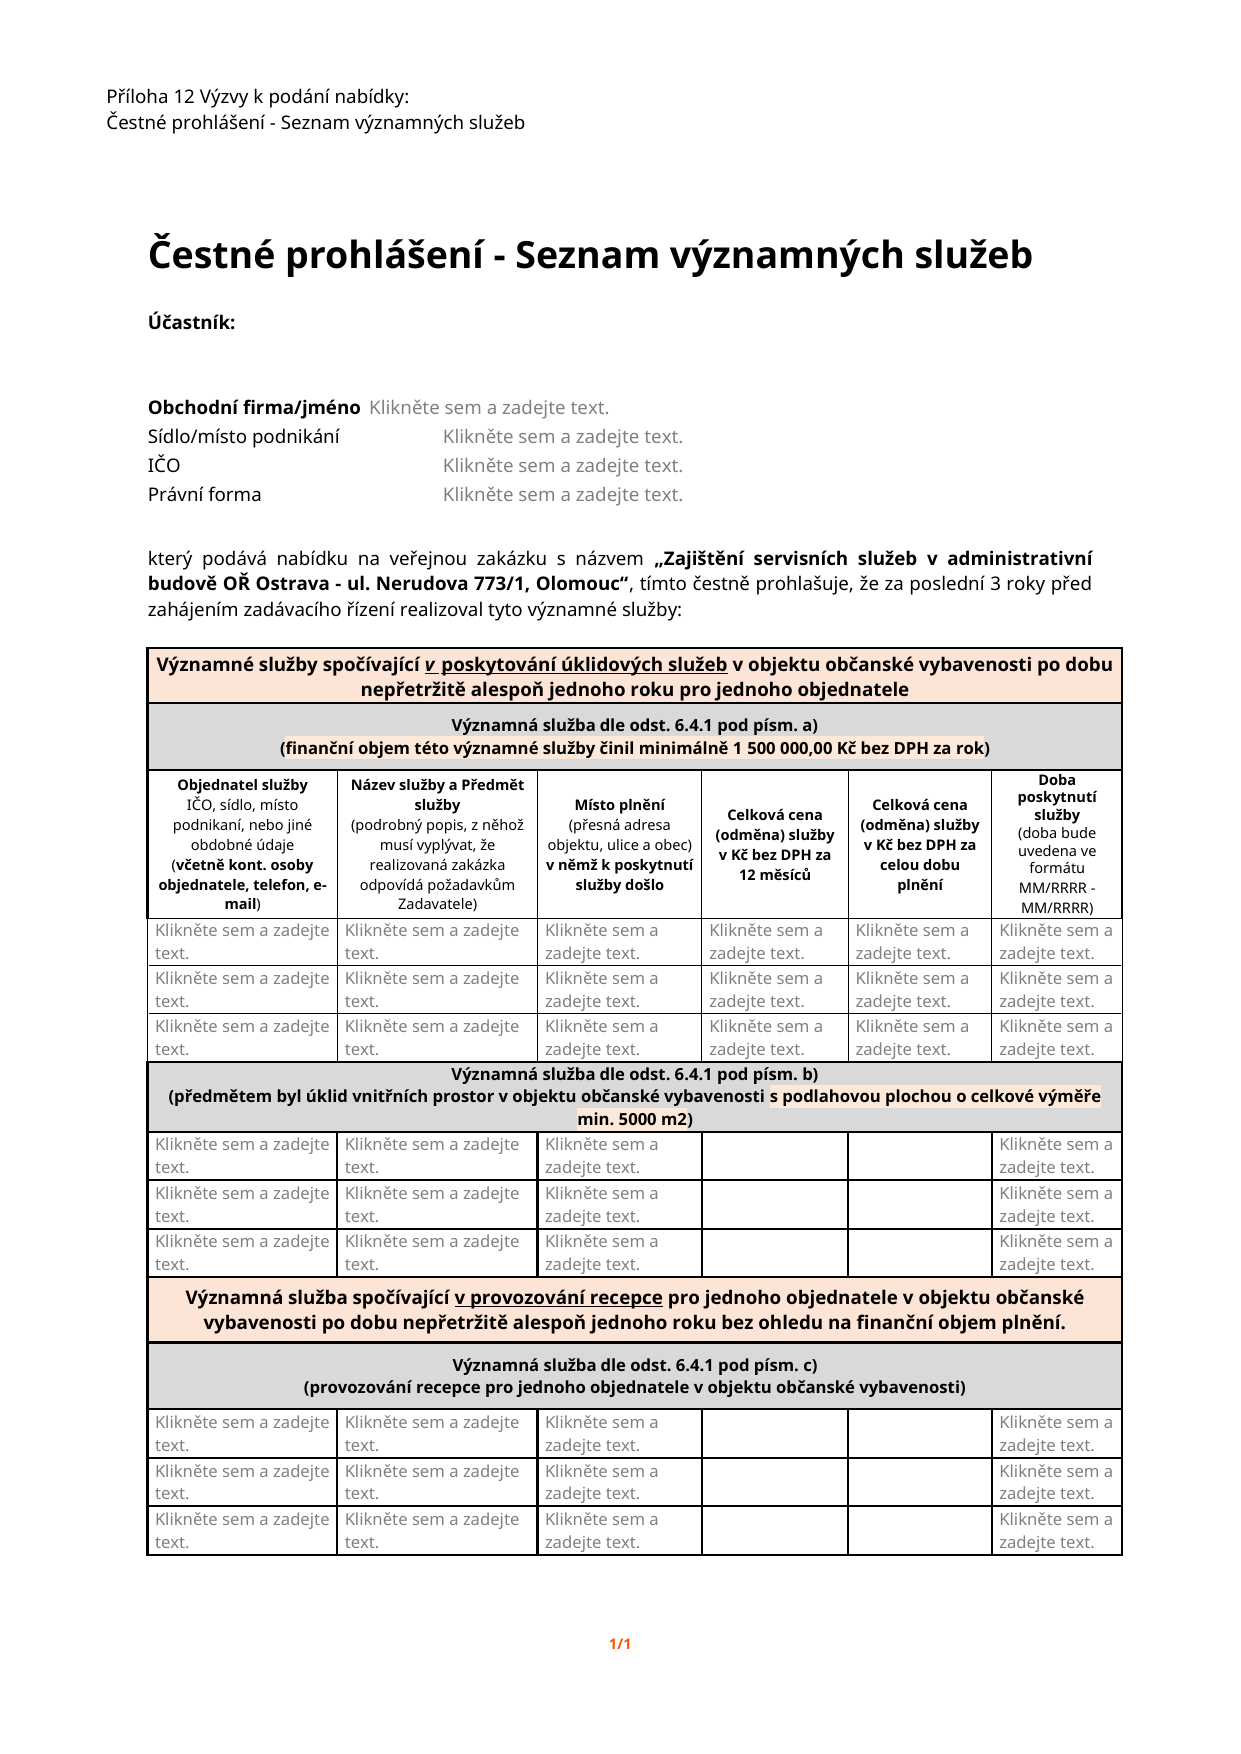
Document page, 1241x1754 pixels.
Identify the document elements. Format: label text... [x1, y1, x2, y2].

table_cell Klikněte sem a zadejte text. [993, 1507, 1121, 1554]
table_cell Klikněte sem a zadejte text. [338, 1181, 536, 1227]
table_cell Klikněte sem a zadejte text. [539, 1181, 701, 1227]
table_cell Klikněte sem a zadejte text. [149, 1230, 336, 1276]
table_cell Významná služba dle odst. 6.4.1 pod písm. b) (předmětem byl úklid vnitřních prostor v objektu občanské vybavenosti s podlahovou plochou o celkové výměře min. 5000 m2) [149, 1063, 1121, 1131]
table_cell [703, 1230, 847, 1276]
table_cell Klikněte sem a zadejte text. [539, 1410, 701, 1457]
table_cell Klikněte sem a zadejte text. [148, 1013, 337, 1061]
table_cell Klikněte sem a zadejte text. [149, 1507, 336, 1554]
table_cell Klikněte sem a zadejte text. [849, 1014, 991, 1061]
text Sídlo/místo podnikání [148, 420, 1093, 449]
table_cell Klikněte sem a zadejte text. [993, 1410, 1121, 1457]
table_cell Klikněte sem a zadejte text. [993, 1133, 1121, 1179]
table_cell Název služby a Předmět služby (podrobný popis, z něhož musí vyplývat, že realizovaná zakázka odpovídá požadavkům Zadavatele) [338, 771, 537, 918]
table_cell [703, 1410, 847, 1457]
table_cell Klikněte sem a zadejte text. [148, 965, 337, 1013]
table_cell [849, 1410, 991, 1457]
table_cell Klikněte sem a zadejte text. [702, 1014, 848, 1061]
table_cell Celková cena (odměna) služby v Kč bez DPH za celou dobu plnění [849, 771, 991, 918]
text Obchodní firma/jméno [148, 391, 1093, 420]
table_cell [703, 1459, 847, 1505]
table_cell Významná služba dle odst. 6.4.1 pod písm. c) (provozování recepce pro jednoho objednatele v objektu občanské vybavenosti) [149, 1344, 1121, 1408]
table_cell Celková cena (odměna) služby v Kč bez DPH za 12 měsíců [702, 771, 848, 918]
table_cell Klikněte sem a zadejte text. [993, 1181, 1121, 1227]
table_cell Klikněte sem a zadejte text. [149, 1133, 336, 1179]
table_cell [849, 1507, 991, 1554]
table_cell Klikněte sem a zadejte text. [702, 919, 848, 964]
table_cell Klikněte sem a zadejte text. [538, 1014, 701, 1061]
table_cell [703, 1507, 847, 1554]
table_cell Místo plnění (přesná adresa objektu, ulice a obec) v němž k poskytnutí služby došlo [538, 771, 701, 918]
table_cell [849, 1230, 991, 1276]
table_header Významné služby spočívající v poskytování úklidových služeb v objektu občanské vybavenosti po dobu nepřetržitě alespoň jednoho roku pro jednoho objednatele [149, 649, 1121, 702]
table_cell [849, 1459, 991, 1505]
table_cell Klikněte sem a zadejte text. [702, 966, 848, 1013]
table_cell Klikněte sem a zadejte text. [149, 1410, 336, 1457]
table_cell Klikněte sem a zadejte text. [149, 1181, 336, 1227]
table_cell Klikněte sem a zadejte text. [338, 1459, 536, 1505]
table_cell Klikněte sem a zadejte text. [538, 919, 701, 964]
table_cell Klikněte sem a zadejte text. [338, 1230, 536, 1276]
table_cell Klikněte sem a zadejte text. [992, 919, 1122, 964]
table_cell Klikněte sem a zadejte text. [338, 966, 537, 1013]
table_cell Klikněte sem a zadejte text. [338, 1133, 536, 1179]
table_cell Klikněte sem a zadejte text. [993, 1230, 1121, 1276]
table_cell Klikněte sem a zadejte text. [538, 966, 701, 1013]
title Čestné prohlášení - Seznam významných služeb [148, 228, 1093, 279]
table_cell [703, 1181, 847, 1227]
table_cell Klikněte sem a zadejte text. [338, 1410, 536, 1457]
text Právní forma [148, 478, 1093, 507]
table_cell Klikněte sem a zadejte text. [992, 1013, 1122, 1061]
table_cell [849, 1133, 991, 1179]
table_cell [703, 1133, 847, 1179]
table_cell Klikněte sem a zadejte text. [539, 1230, 701, 1276]
table_cell Klikněte sem a zadejte text. [992, 965, 1122, 1013]
table_cell Klikněte sem a zadejte text. [849, 919, 991, 964]
table_cell Klikněte sem a zadejte text. [149, 1459, 336, 1505]
table_cell Klikněte sem a zadejte text. [539, 1133, 701, 1179]
table_cell Klikněte sem a zadejte text. [993, 1459, 1121, 1505]
table_cell Klikněte sem a zadejte text. [539, 1459, 701, 1505]
text Účastník: [148, 304, 1093, 335]
table_cell Významná služba dle odst. 6.4.1 pod písm. a) (finanční objem této významné služby činil minimálně 1 500 000,00 Kč bez DPH za rok) [149, 704, 1121, 769]
text IČO [148, 449, 1093, 478]
table_cell Objednatel služby IČO, sídlo, místo podnikaní, nebo jiné obdobné údaje (včetně kont. osoby objednatele, telefon, e-mail) [149, 771, 337, 918]
table_cell Významná služba spočívající v provozování recepce pro jednoho objednatele v objektu občanské vybavenosti po dobu nepřetržitě alespoň jednoho roku bez ohledu na finanční objem plnění. [149, 1278, 1121, 1341]
text který podává nabídku na veřejnou zakázku s názvem „Zajištění servisních služeb v administrativní budově OŘ Ostrava - ul. Nerudova 773/1, Olomouc“, tímto čestně prohlašuje, že za poslední 3 roky před zahájením zadávacího řízení realizoval tyto významné služby: [148, 545, 1093, 622]
table_cell Klikněte sem a zadejte text. [338, 919, 537, 964]
table_cell [849, 1181, 991, 1227]
table_cell Klikněte sem a zadejte text. [539, 1507, 701, 1554]
table_cell Klikněte sem a zadejte text. [338, 1507, 536, 1554]
table_cell Doba poskytnutí služby (doba bude uvedena ve formátu MM/RRRR - MM/RRRR) [992, 771, 1121, 918]
table_cell Klikněte sem a zadejte text. [338, 1014, 537, 1061]
table_cell Klikněte sem a zadejte text. [148, 919, 337, 964]
table_cell Klikněte sem a zadejte text. [849, 966, 991, 1013]
